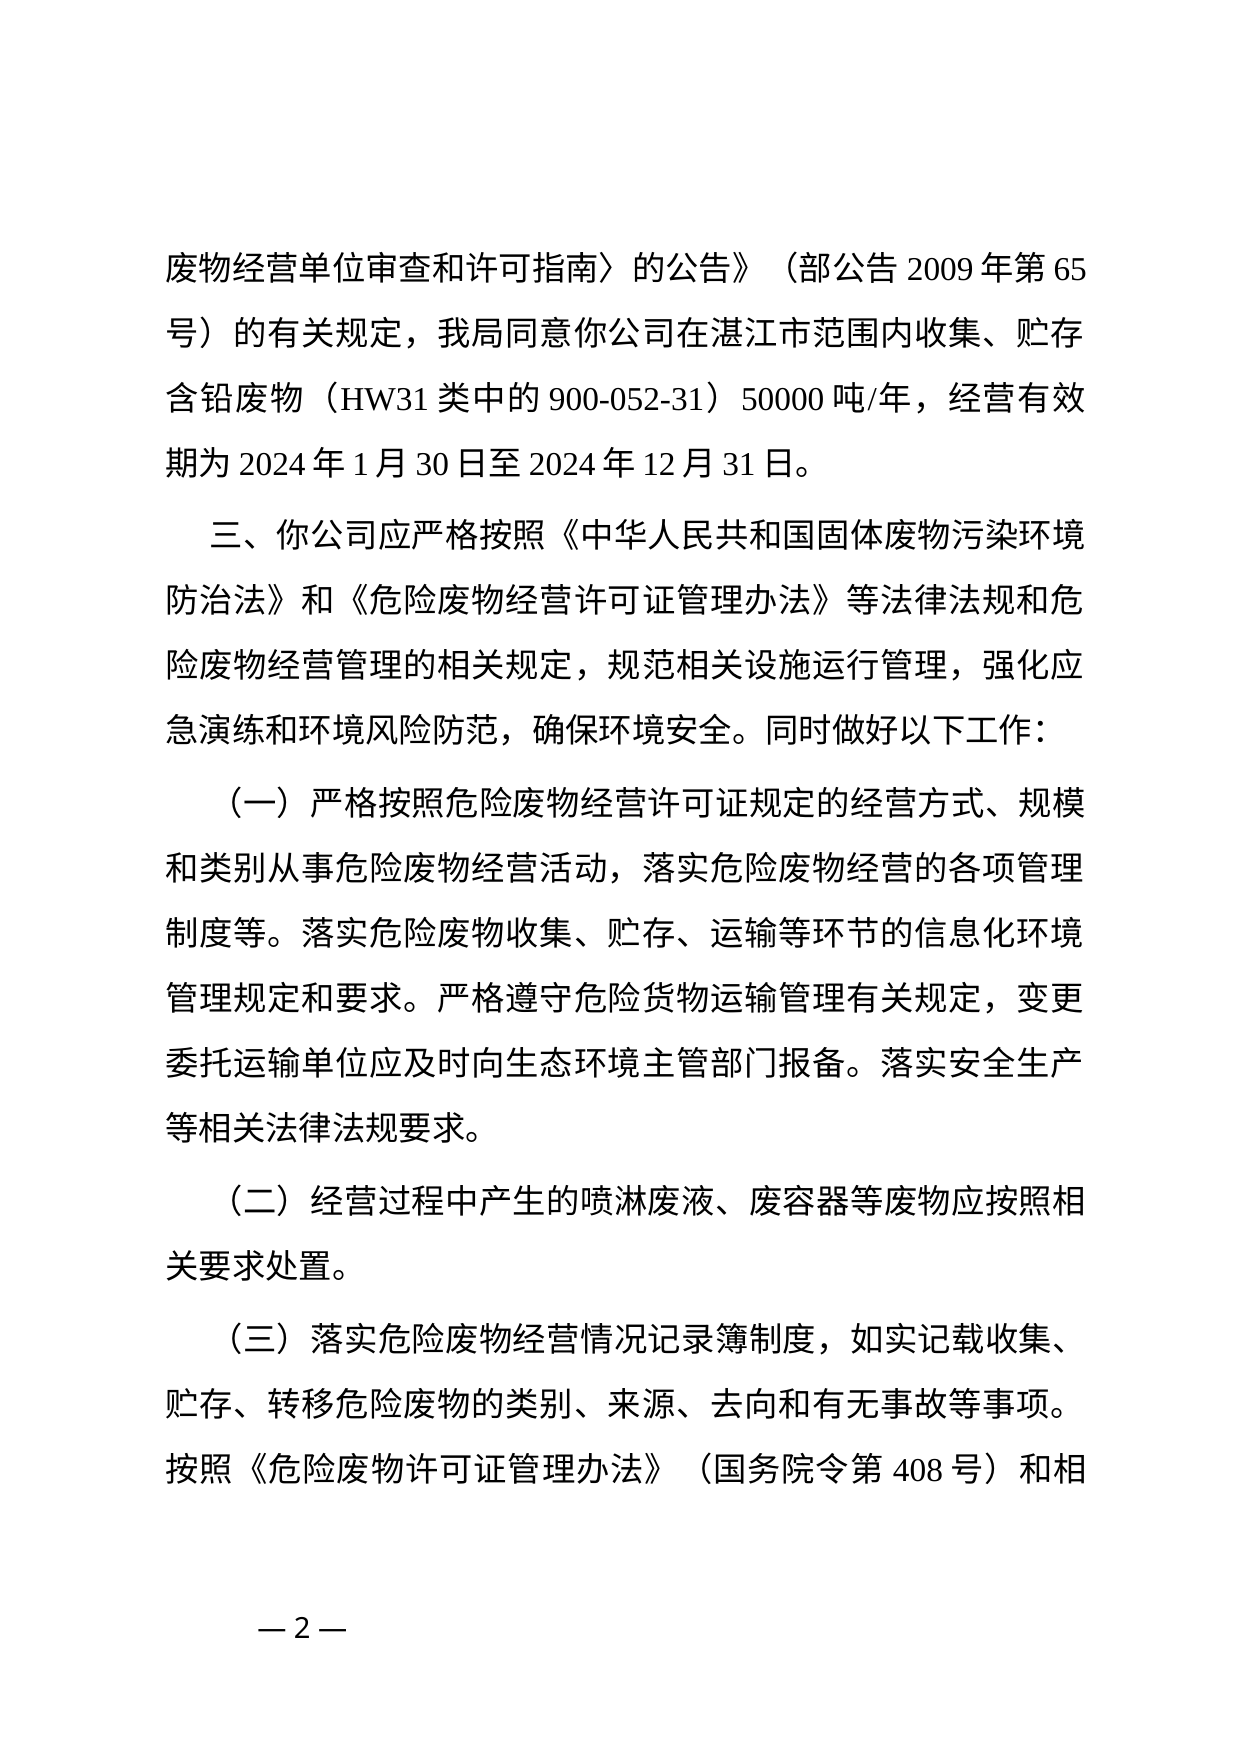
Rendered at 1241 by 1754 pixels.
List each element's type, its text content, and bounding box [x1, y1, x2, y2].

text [165, 233, 1087, 493]
text （一）严格按照危险废物经营许可证规定的经营方式、规模和类别从事危险废物经营活动，落实危险废物经营的各项管理制度等。落实危险废物收集、贮存、运输等环节的信息化环境管理规定和要求。严格遵守危险货物运输管理有关规定，变更委托运输单位应及时向生态环境主管部门报备。落实安全生产等相关法律法规要求。 [165, 768, 1087, 1158]
text 三、你公司应严格按照《中华人民共和国固体废物污染环境防治法》和《危险废物经营许可证管理办法》等法律法规和危险废物经营管理的相关规定，规范相关设施运行管理，强化应急演练和环境风险防范，确保环境安全。同时做好以下工作： [165, 501, 1087, 761]
text （二）经营过程中产生的喷淋废液、废容器等废物应按照相关要求处置。 [165, 1166, 1087, 1296]
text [165, 1304, 1087, 1499]
